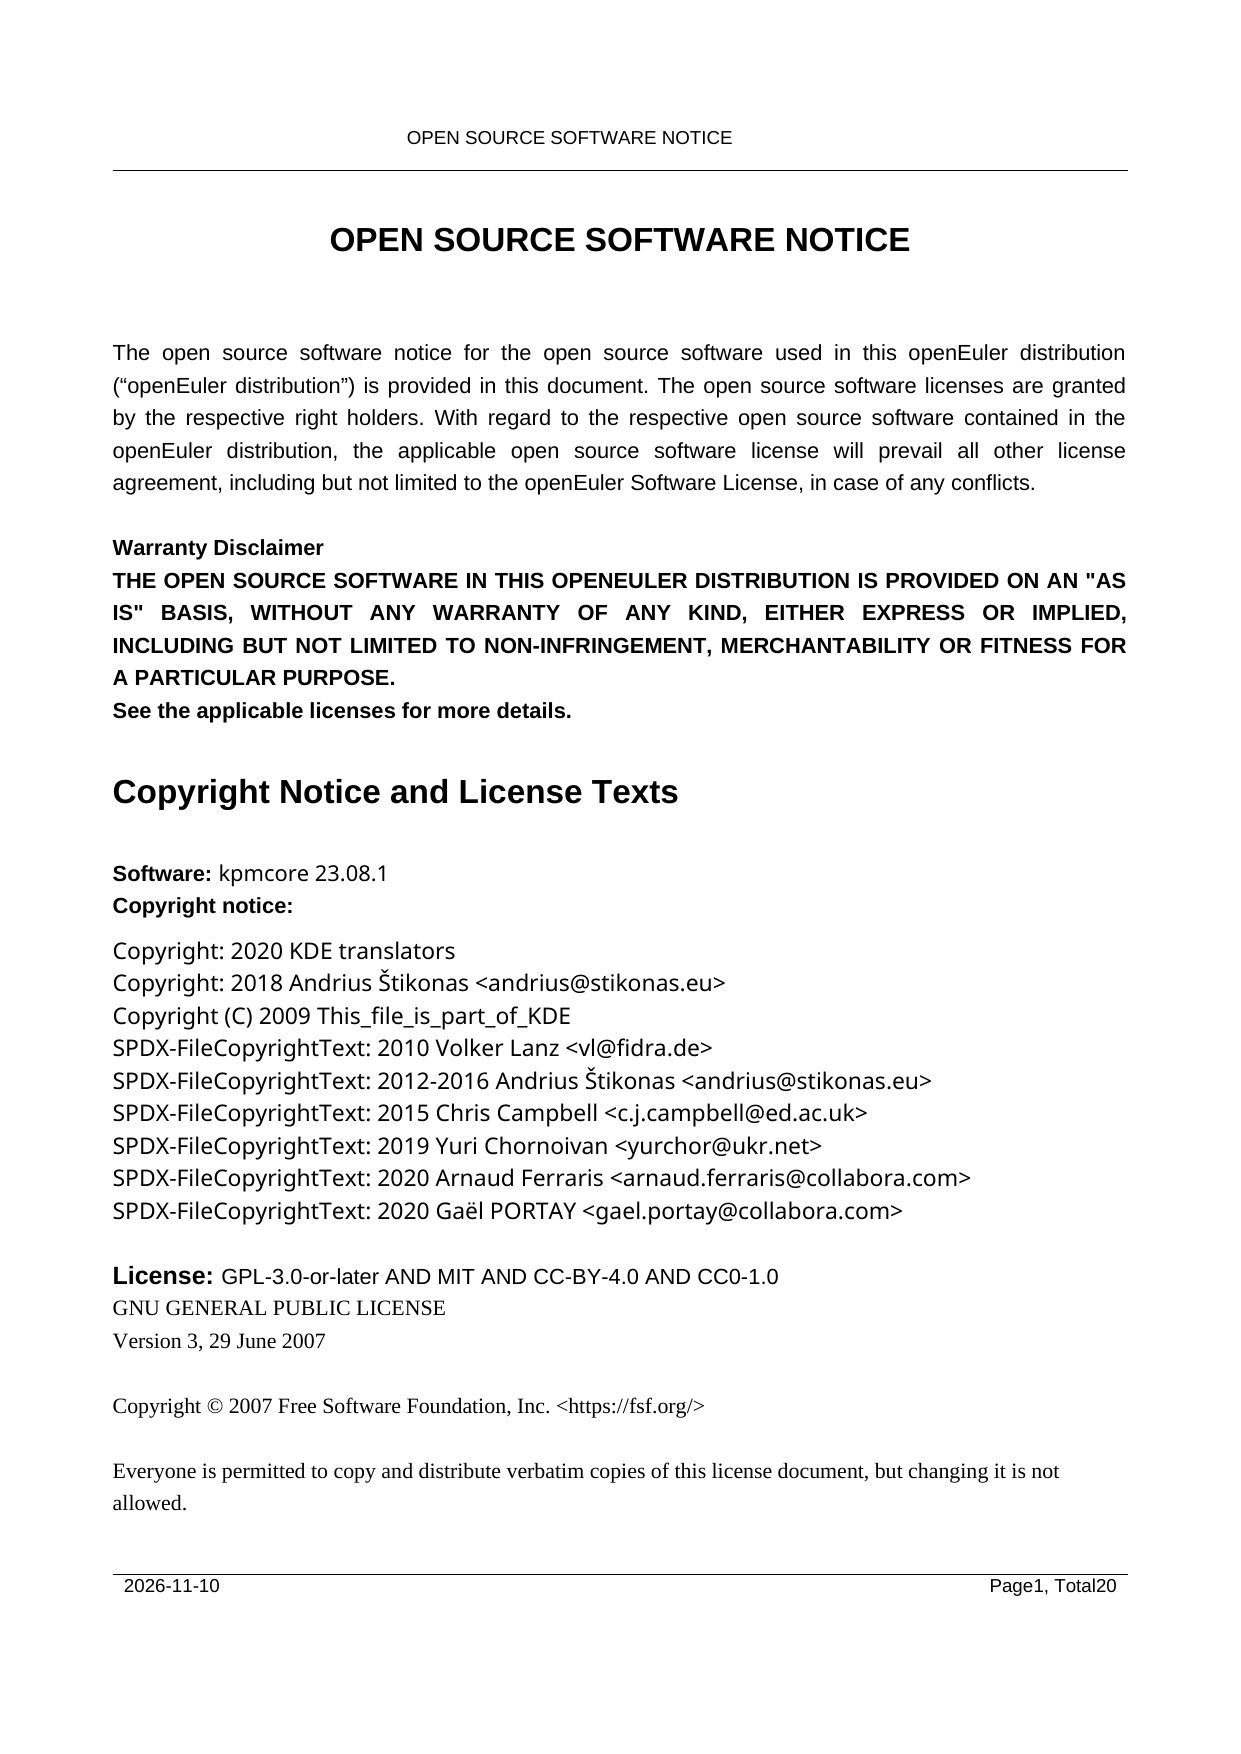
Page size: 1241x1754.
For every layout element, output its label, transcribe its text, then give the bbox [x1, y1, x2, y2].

text Copyright Notice and License Texts [112, 759, 1128, 824]
text Copyright: 2020 KDE translators [112, 934, 1128, 966]
title Software: kpmcore 23.08.1 [112, 856, 1128, 889]
text Copyright notice: [112, 889, 1128, 921]
text The open source software notice for the open source software used in this openEuler distribution (“openEuler distribution”) is provided in this document. The open source software licenses are granted by the respective right holders. With regard to the respective open source software contained in the openEuler distribution, the applicable open source software license will prevail all other license agreement, including but not limited to the openEuler Software License, in case of any conflicts. [112, 336, 1128, 499]
text Warranty Disclaimer [112, 531, 1128, 564]
text SPDX-FileCopyrightText: 2012-2016 Andrius Štikonas <andrius@stikonas.eu> [112, 1064, 1128, 1096]
text Everyone is permitted to copy and distribute verbatim copies of this license document, but changing it is not allowed. [112, 1454, 1128, 1519]
text Version 3, 29 June 2007 [112, 1324, 1128, 1356]
text Copyright: 2018 Andrius Štikonas <andrius@stikonas.eu> [112, 966, 1128, 999]
text SPDX-FileCopyrightText: 2020 Gaël PORTAY <gael.portay@collabora.com> [112, 1194, 1128, 1226]
text GNU GENERAL PUBLIC LICENSE [112, 1291, 1128, 1324]
text OPEN SOURCE SOFTWARE NOTICE [112, 206, 1128, 271]
text Copyright (C) 2009 This_file_is_part_of_KDE [112, 999, 1128, 1031]
text License: GPL-3.0-or-later AND MIT AND CC-BY-4.0 AND CC0-1.0 [112, 1259, 1128, 1291]
text THE OPEN SOURCE SOFTWARE IN THIS OPENEULER DISTRIBUTION IS PROVIDED ON AN "AS IS" BASIS, WITHOUT ANY WARRANTY OF ANY KIND, EITHER EXPRESS OR IMPLIED, INCLUDING BUT NOT LIMITED TO NON-INFRINGEMENT, MERCHANTABILITY OR FITNESS FOR A PARTICULAR PURPOSE. See the applicable licenses for more details. [112, 564, 1128, 726]
text SPDX-FileCopyrightText: 2015 Chris Campbell <c.j.campbell@ed.ac.uk> [112, 1096, 1128, 1129]
text SPDX-FileCopyrightText: 2010 Volker Lanz <vl@fidra.de> [112, 1031, 1128, 1064]
text Copyright © 2007 Free Software Foundation, Inc. <https://fsf.org/> [112, 1389, 1128, 1421]
text SPDX-FileCopyrightText: 2020 Arnaud Ferraris <arnaud.ferraris@collabora.com> [112, 1161, 1128, 1194]
text SPDX-FileCopyrightText: 2019 Yuri Chornoivan <yurchor@ukr.net> [112, 1129, 1128, 1161]
